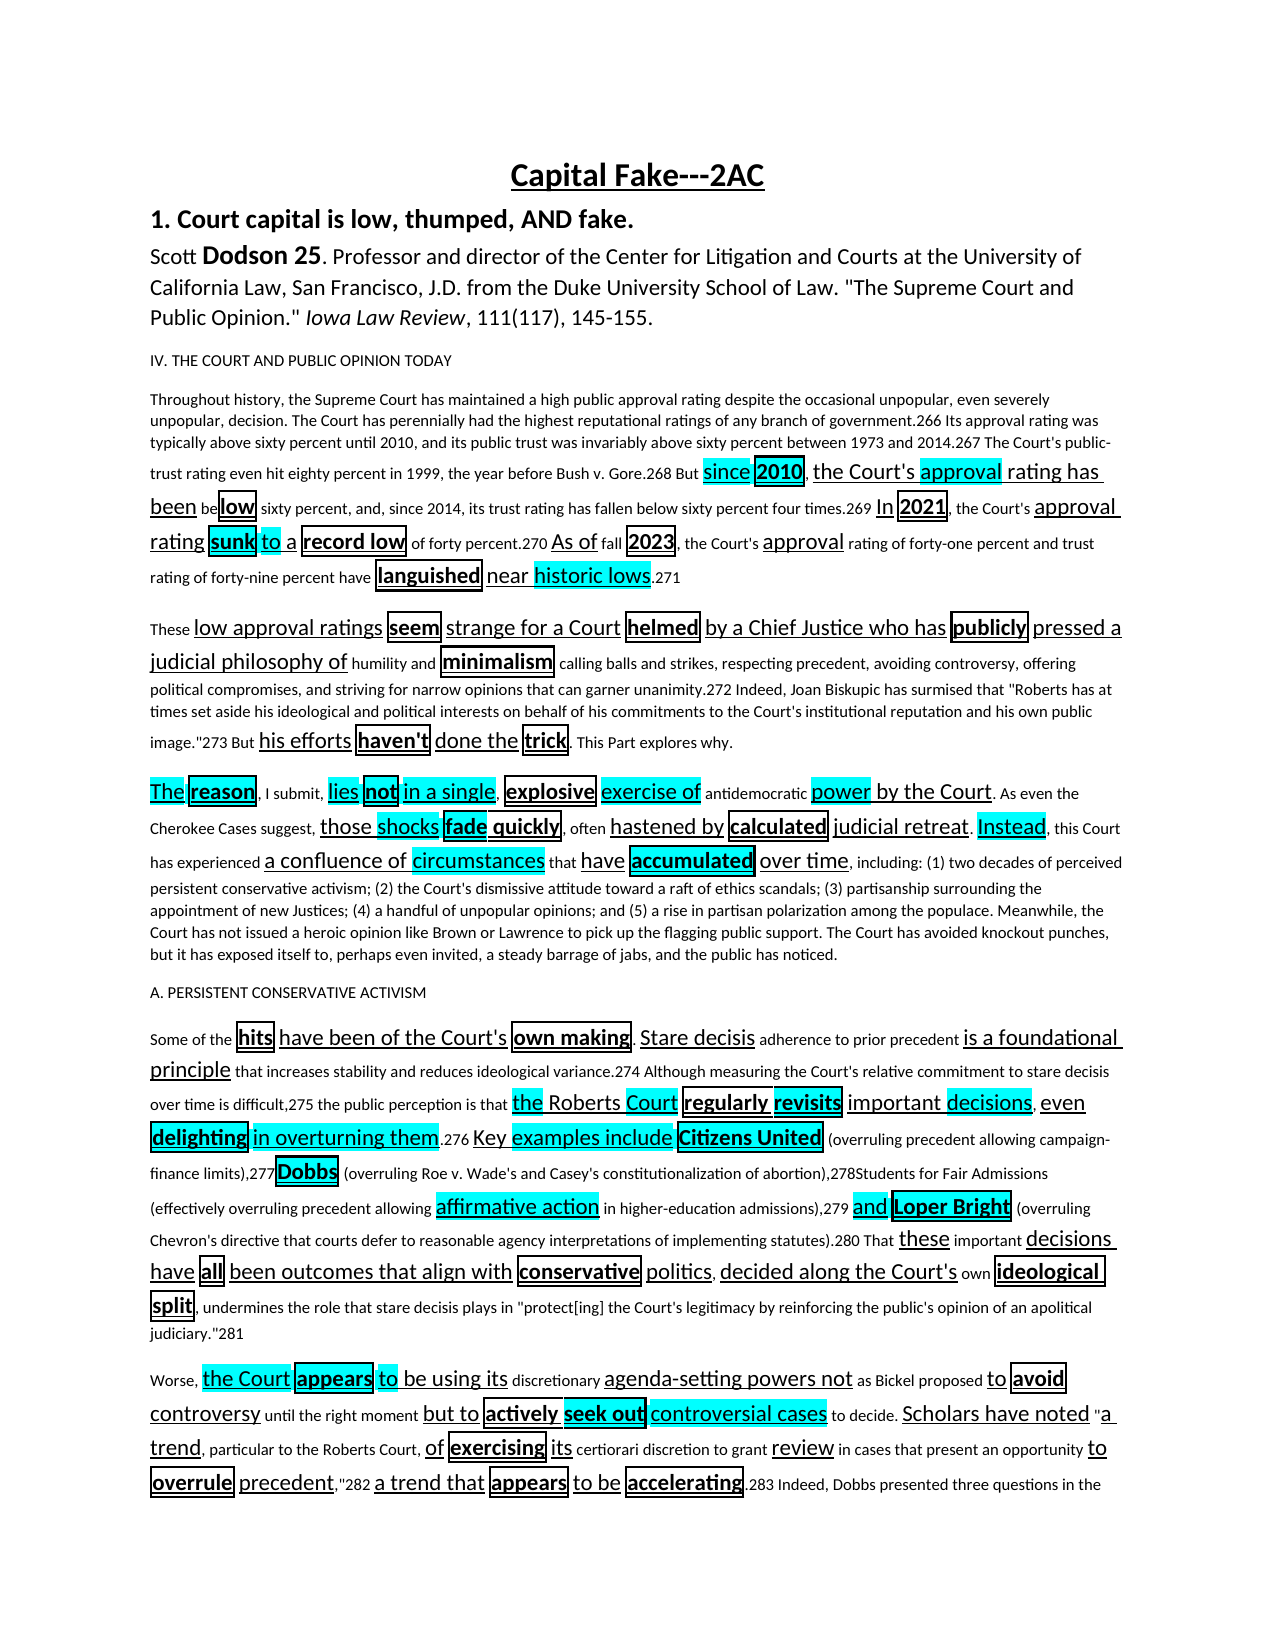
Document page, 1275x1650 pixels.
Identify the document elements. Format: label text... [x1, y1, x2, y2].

text Scott Dodson 25. Professor and director of the Center for Litigation and Courts at the University of California Law, San Francisco, J.D. from the Duke University School of Law. "The Supreme Court and Public Opinion." Iowa Law Review, 111(117), 145-155. [150, 238, 1125, 331]
text These low approval ratings seem strange for a Court helmed by a Chief Justice who has publicly pressed a judicial philosophy of humility and minimalism calling balls and strikes, respecting precedent, avoiding controversy, offering political compromises, and striving for narrow opinions that can garner unanimity.272 Indeed, Joan Biskupic has surmised that "Roberts has at times set aside his ideological and political interests on behalf of his commitments to the Court's institutional reputation and his own public image."273 But his efforts haven't done the trick. This Part explores why. [150, 611, 1125, 756]
text A. PERSISTENT CONSERVATIVE ACTIVISM [150, 982, 1125, 1003]
subtitle 1. Court capital is low, thumped, AND fake. [150, 202, 1125, 235]
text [150, 1362, 1125, 1498]
text The reason, I submit, lies not in a single, explosive exercise of antidemocratic power by the Court. As even the Cherokee Cases suggest, those shocks fade quickly, often hastened by calculated judicial retreat. Instead, this Court has experienced a confluence of circumstances that have accumulated over time, including: (1) two decades of perceived persistent conservative activism; (2) the Court's dismissive attitude toward a raft of ethics scandals; (3) partisanship surrounding the appointment of new Justices; (4) a handful of unpopular opinions; and (5) a rise in partisan polarization among the populace. Meanwhile, the Court has not issued a heroic opinion like Brown or Lawrence to pick up the flagging public support. The Court has avoided knockout punches, but it has exposed itself to, perhaps even invited, a steady barrage of jabs, and the public has noticed. [150, 775, 1125, 964]
text IV. THE COURT AND PUBLIC OPINION TODAY [150, 350, 1125, 371]
subtitle Capital Fake---2AC [150, 154, 1125, 195]
text Throughout history, the Supreme Court has maintained a high public approval rating despite the occasional unpopular, even severely unpopular, decision. The Court has perennially had the highest reputational ratings of any branch of government.266 Its approval rating was typically above sixty percent until 2010, and its public trust was invariably above sixty percent between 1973 and 2014.267 The Court's public-trust rating even hit eighty percent in 1999, the year before Bush v. Gore.268 But since 2010, the Court's approval rating has been below sixty percent, and, since 2014, its trust rating has fallen below sixty percent four times.269 In 2021, the Court's approval rating sunk to a record low of forty percent.270 As of fall 2023, the Court's approval rating of forty-one percent and trust rating of forty-nine percent have languished near historic lows.271 [150, 389, 1125, 592]
text Some of the hits have been of the Court's own making. Stare decisis adherence to prior precedent is a foundational principle that increases stability and reduces ideological variance.274 Although measuring the Court's relative commitment to stare decisis over time is difficult,275 the public perception is that the Roberts Court regularly revisits important decisions, even delighting in overturning them.276 Key examples include Citizens United (overruling precedent allowing campaign-finance limits),277Dobbs (overruling Roe v. Wade's and Casey's constitutionalization of abortion),278Students for Fair Admissions (effectively overruling precedent allowing affirmative action in higher-education admissions),279 and Loper Bright (overruling Chevron's directive that courts defer to reasonable agency interpretations of implementing statutes).280 That these important decisions have all been outcomes that align with conservative politics, decided along the Court's own ideological split, undermines the role that stare decisis plays in "protect[ing] the Court's legitimacy by reinforcing the public's opinion of an apolitical judiciary."281 [150, 1021, 1125, 1344]
